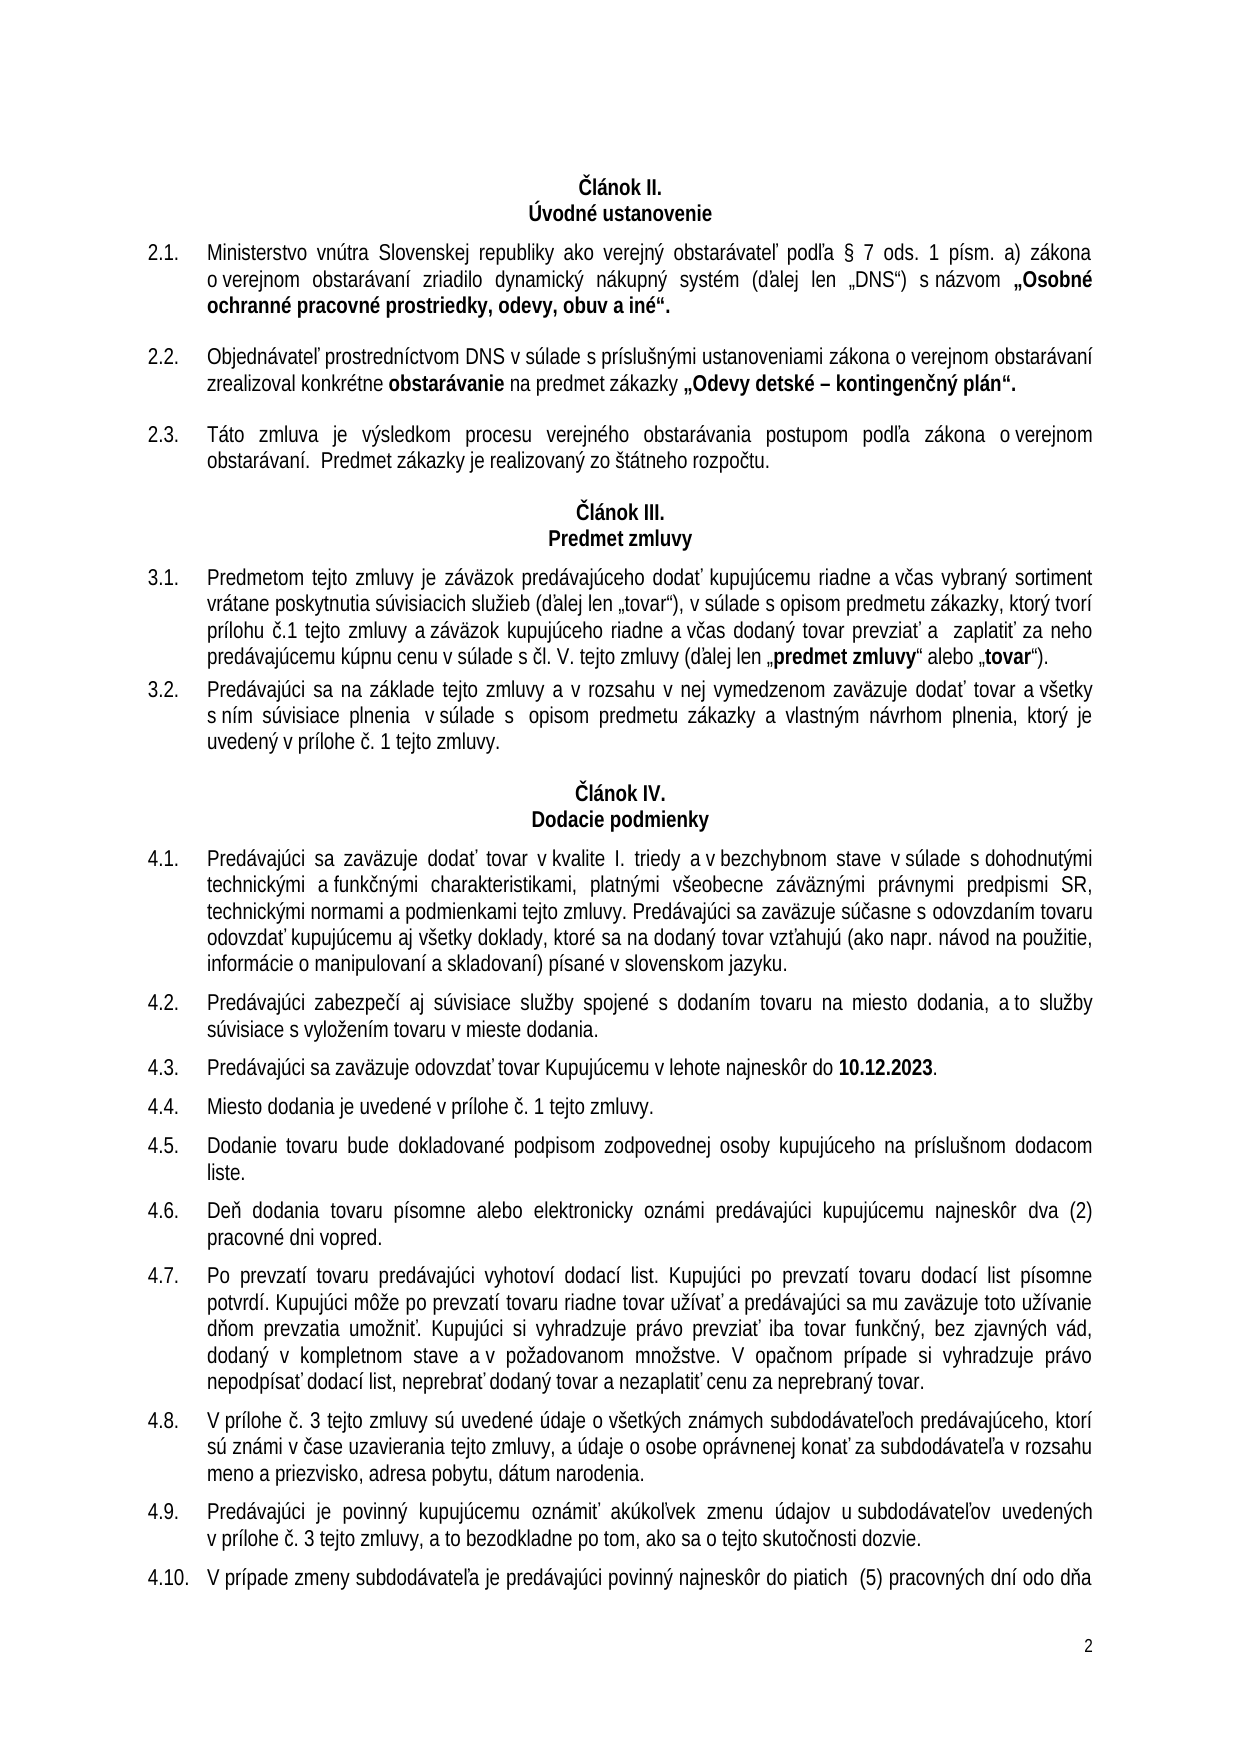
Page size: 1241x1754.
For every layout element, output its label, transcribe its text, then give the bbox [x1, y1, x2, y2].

text Úvodné ustanovenie [148, 200, 1092, 227]
list Po prevzatí tovaru predávajúci vyhotoví dodací list. Kupujúci po prevzatí tovaru dodací list písomne potvrdí. Kupujúci môže po prevzatí tovaru riadne tovar užívať a predávajúci sa mu zaväzuje toto užívanie dňom prevzatia umožniť. Kupujúci si vyhradzuje právo prevziať iba tovar funkčný, bez zjavných vád, dodaný v kompletnom stave a v požadovanom množstve. V opačnom prípade si vyhradzuje právo nepodpísať dodací list, neprebrať dodaný tovar a nezaplatiť cenu za neprebraný tovar. [148, 1262, 1092, 1394]
list Dodanie tovaru bude dokladované podpisom zodpovednej osoby kupujúceho na príslušnom dodacom liste. [148, 1132, 1092, 1185]
list Miesto dodania je uvedené v prílohe č. 1 tejto zmluvy. [148, 1093, 1092, 1119]
list Táto zmluva je výsledkom procesu verejného obstarávania postupom podľa zákona o verejnom obstarávaní. Predmet zákazky je realizovaný zo štátneho rozpočtu. [148, 421, 1092, 474]
text Článok III. [148, 499, 1092, 525]
text Článok II. [148, 174, 1092, 200]
list Ministerstvo vnútra Slovenskej republiky ako verejný obstarávateľ podľa § 7 ods. 1 písm. a) zákona o verejnom obstarávaní zriadilo dynamický nákupný systém (ďalej len „DNS“) s názvom „Osobné ochranné pracovné prostriedky, odevy, obuv a iné“. [148, 239, 1092, 318]
list Predávajúci sa zaväzuje odovzdať tovar Kupujúcemu v lehote najneskôr do 10.12.2023. [148, 1054, 1092, 1081]
list Predávajúci sa na základe tejto zmluvy a v rozsahu v nej vymedzenom zaväzuje dodať tovar a všetky s ním súvisiace plnenia v súlade s opisom predmetu zákazky a vlastným návrhom plnenia, ktorý je uvedený v prílohe č. 1 tejto zmluvy. [148, 676, 1092, 755]
list Deň dodania tovaru písomne alebo elektronicky oznámi predávajúci kupujúcemu najneskôr dva (2) pracovné dni vopred. [148, 1197, 1092, 1250]
list Predávajúci zabezpečí aj súvisiace služby spojené s dodaním tovaru na miesto dodania, a to služby súvisiace s vyložením tovaru v mieste dodania. [148, 989, 1092, 1042]
list Predmetom tejto zmluvy je záväzok predávajúceho dodať kupujúcemu riadne a včas vybraný sortiment vrátane poskytnutia súvisiacich služieb (ďalej len „tovar“), v súlade s opisom predmetu zákazky, ktorý tvorí prílohu č.1 tejto zmluvy a záväzok kupujúceho riadne a včas dodaný tovar prevziať a zaplatiť za neho predávajúcemu kúpnu cenu v súlade s čl. V. tejto zmluvy (ďalej len „predmet zmluvy“ alebo „tovar“). [148, 564, 1092, 669]
list Objednávateľ prostredníctvom DNS v súlade s príslušnými ustanoveniami zákona o verejnom obstarávaní zrealizoval konkrétne obstarávanie na predmet zákazky „Odevy detské – kontingenčný plán“. [148, 343, 1092, 396]
list Predávajúci je povinný kupujúcemu oznámiť akúkoľvek zmenu údajov u subdodávateľov uvedených v prílohe č. 3 tejto zmluvy, a to bezodkladne po tom, ako sa o tejto skutočnosti dozvie. [148, 1498, 1092, 1551]
text Článok IV. [148, 780, 1092, 806]
text Dodacie podmienky [148, 806, 1092, 832]
text Predmet zmluvy [148, 525, 1092, 551]
list Predávajúci sa zaväzuje dodať tovar v kvalite I. triedy a v bezchybnom stave v súlade s dohodnutými technickými a funkčnými charakteristikami, platnými všeobecne záväznými právnymi predpismi SR, technickými normami a podmienkami tejto zmluvy. Predávajúci sa zaväzuje súčasne s odovzdaním tovaru odovzdať kupujúcemu aj všetky doklady, ktoré sa na dodaný tovar vzťahujú (ako napr. návod na použitie, informácie o manipulovaní a skladovaní) písané v slovenskom jazyku. [148, 845, 1092, 977]
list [148, 1563, 1092, 1590]
list V prílohe č. 3 tejto zmluvy sú uvedené údaje o všetkých známych subdodávateľoch predávajúceho, ktorí sú známi v čase uzavierania tejto zmluvy, a údaje o osobe oprávnenej konať za subdodávateľa v rozsahu meno a priezvisko, adresa pobytu, dátum narodenia. [148, 1407, 1092, 1486]
